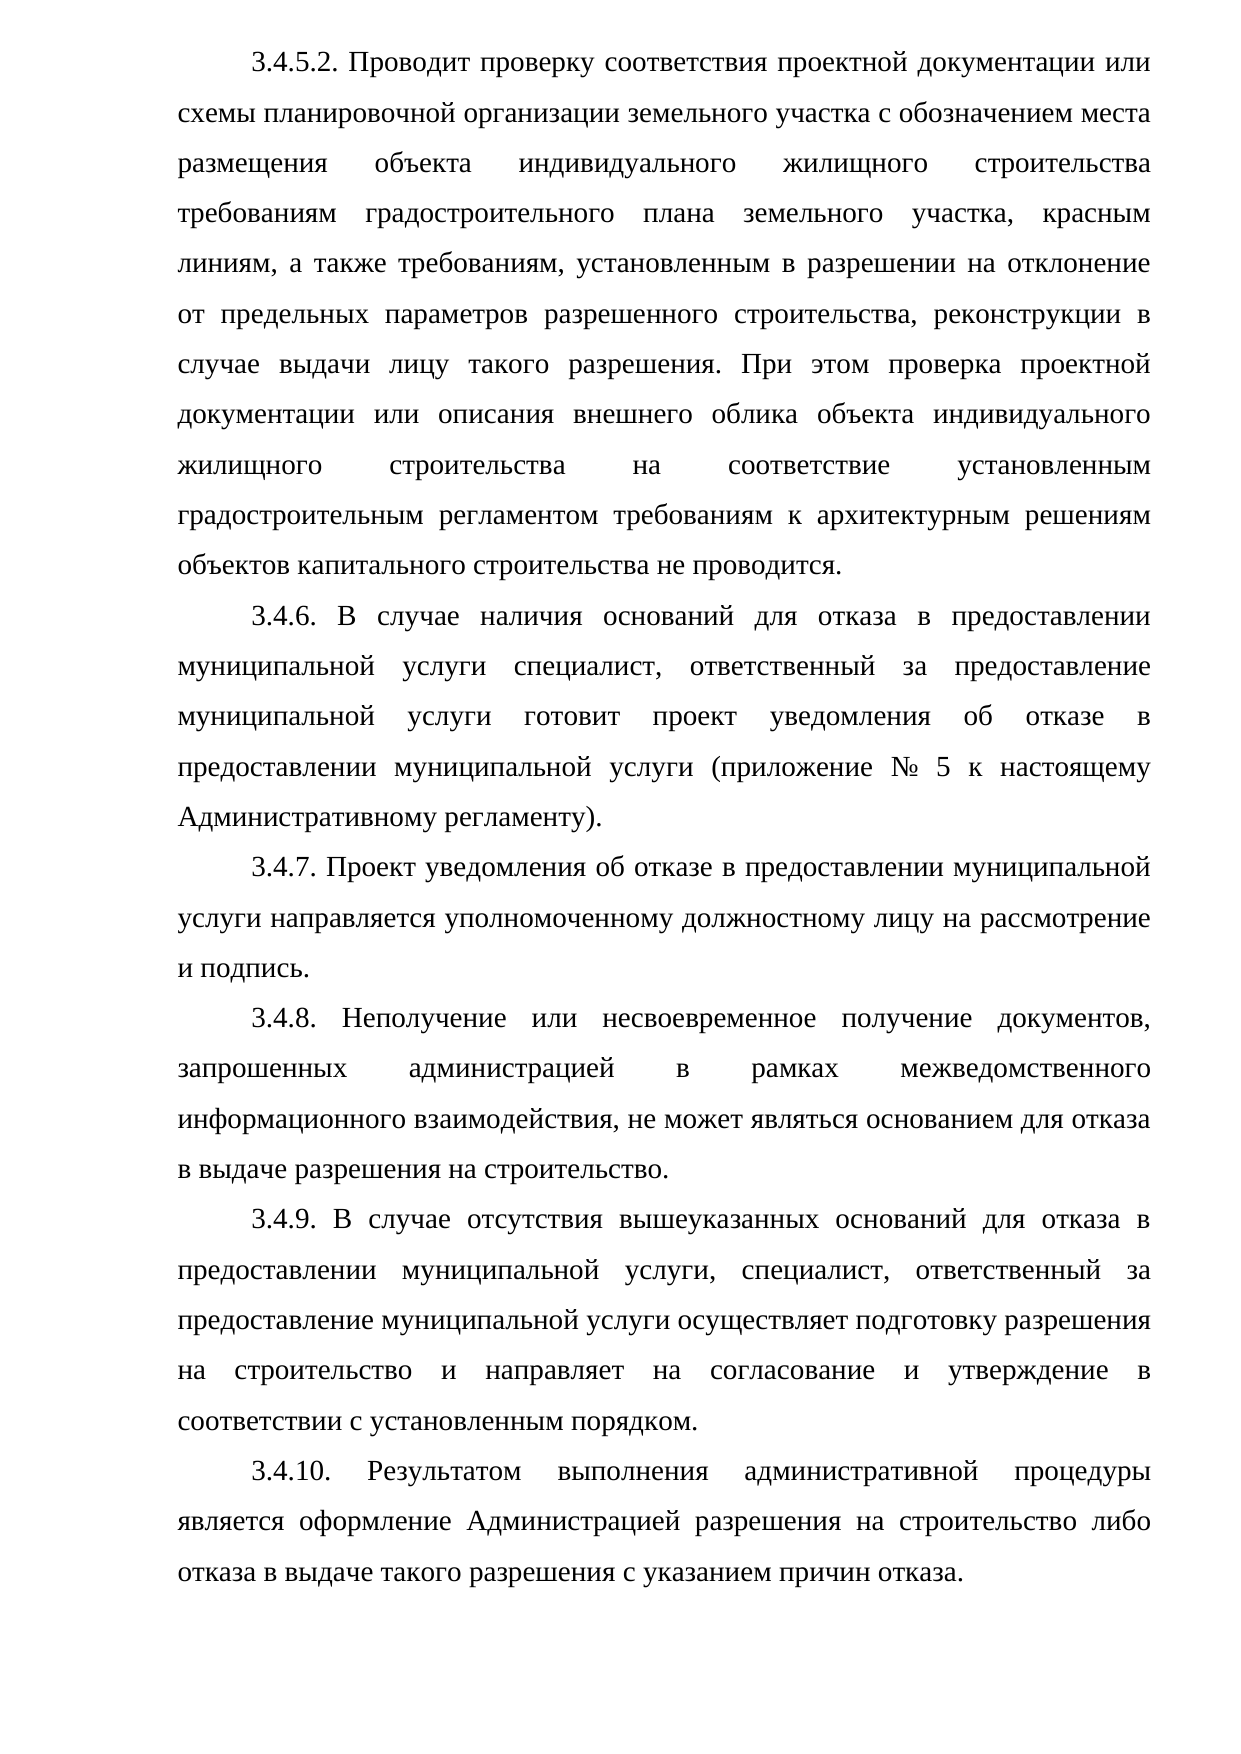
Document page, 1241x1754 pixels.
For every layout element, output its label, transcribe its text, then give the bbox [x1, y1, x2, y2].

text 3.4.8. Неполучение или несвоевременное получение документов, запрошенных администрацией в рамках межведомственного информационного взаимодействия, не может являться основанием для отказа в выдаче разрешения на строительство. [177, 1000, 1152, 1185]
text 3.4.9. В случае отсутствия вышеуказанных оснований для отказа в предоставлении муниципальной услуги, специалист, ответственный за предоставление муниципальной услуги осуществляет подготовку разрешения на строительство и направляет на согласование и утверждение в соответствии с установленным порядком. [177, 1202, 1152, 1436]
text 3.4.7. Проект уведомления об отказе в предоставлении муниципальной услуги направляется уполномоченному должностному лицу на рассмотрение и подпись. [177, 849, 1152, 983]
text 3.4.6. В случае наличия оснований для отказа в предоставлении муниципальной услуги специалист, ответственный за предоставление муниципальной услуги готовит проект уведомления об отказе в предоставлении муниципальной услуги (приложение № 5 к настоящему Административному регламенту). [177, 598, 1152, 833]
text 3.4.5.2. Проводит проверку соответствия проектной документации или схемы планировочной организации земельного участка с обозначением места размещения объекта индивидуального жилищного строительства требованиям градостроительного плана земельного участка, красным линиям, а также требованиям, установленным в разрешении на отклонение от предельных параметров разрешенного строительства, реконструкции в случае выдачи лицу такого разрешения. При этом проверка проектной документации или описания внешнего облика объекта индивидуального жилищного строительства на соответствие установленным градостроительным регламентом требованиям к архитектурным решениям объектов капитального строительства не проводится. [177, 44, 1152, 581]
text 3.4.10. Результатом выполнения административной процедуры является оформление Администрацией разрешения на строительство либо отказа в выдаче такого разрешения с указанием причин отказа. [177, 1453, 1152, 1587]
